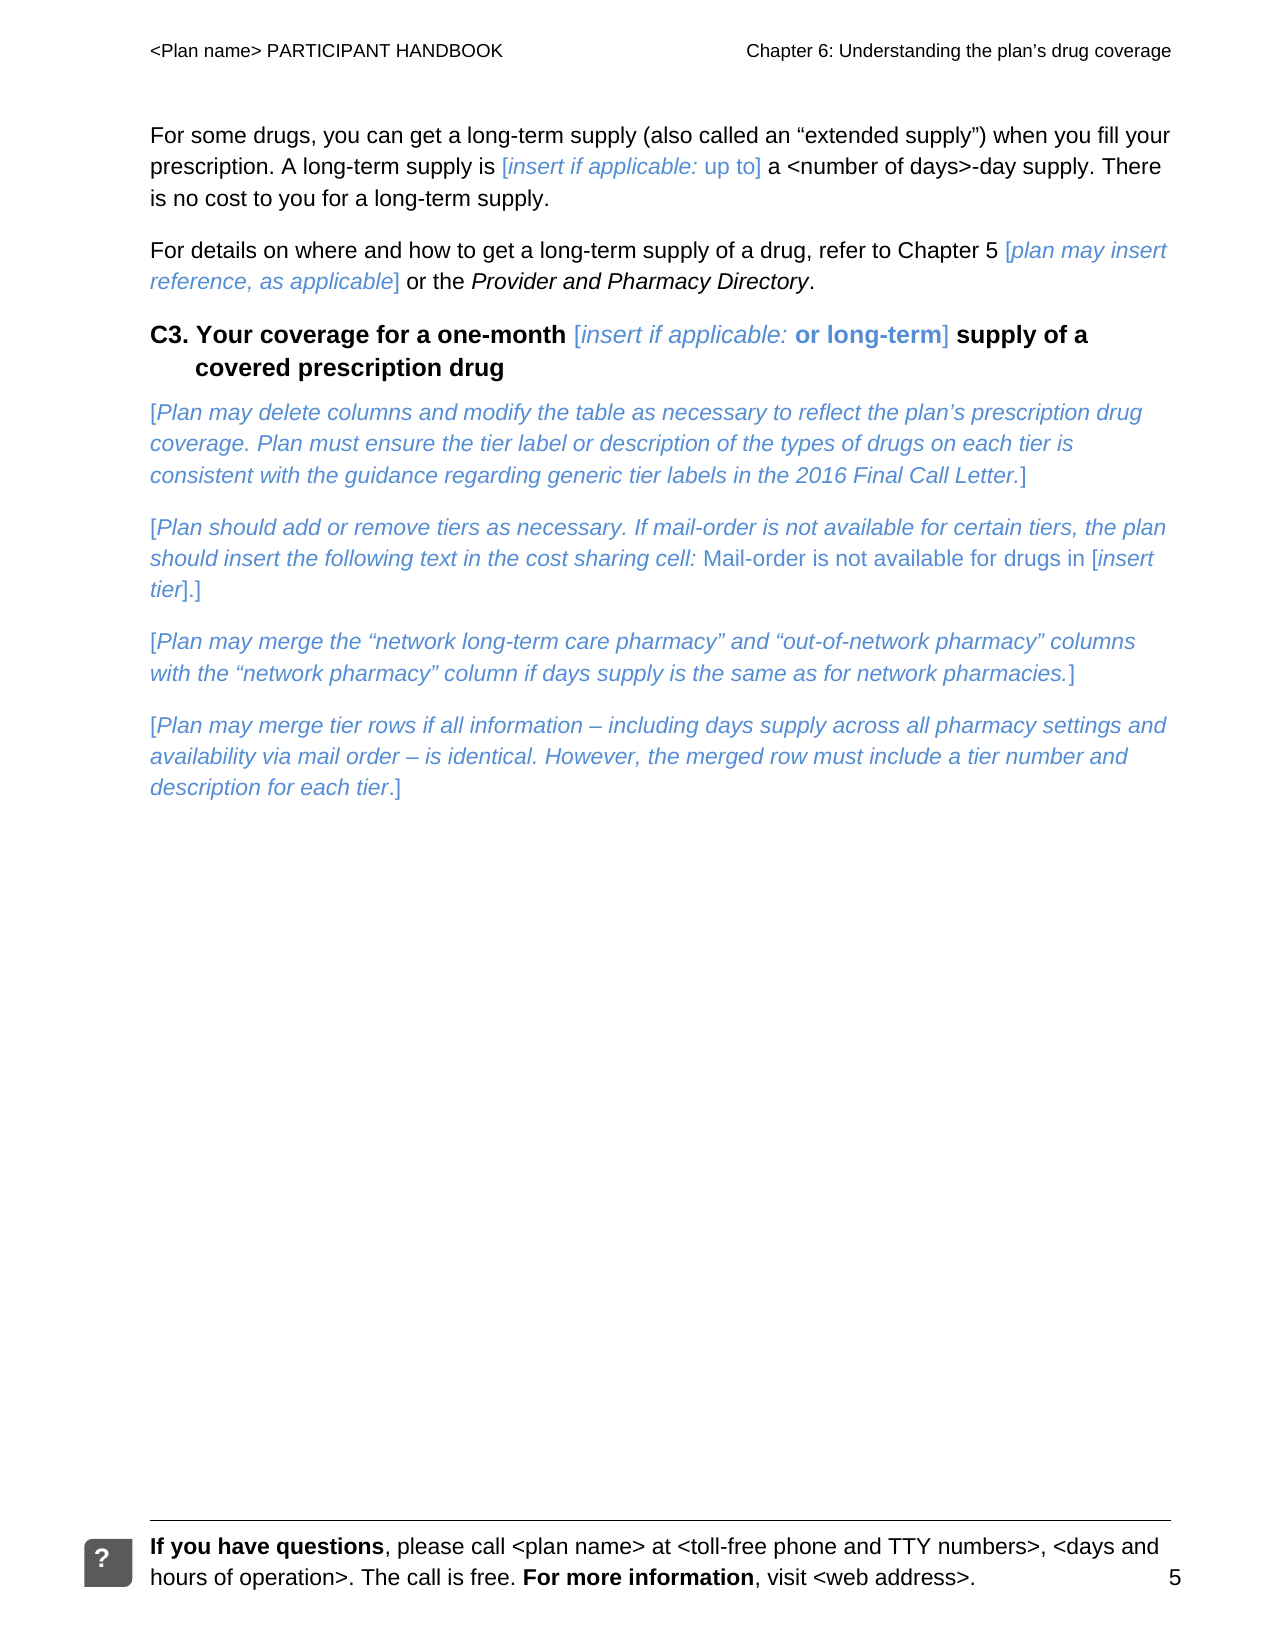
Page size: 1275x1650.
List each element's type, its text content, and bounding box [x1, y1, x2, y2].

text [Plan may merge tier rows if all information – including days supply across all pharmacy settings and availability via mail order – is identical. However, the merged row must include a tier number and description for each tier.] [150, 708, 1171, 802]
subtitle C3. Your coverage for a one-month [insert if applicable: or long-term] supply of a covered prescription drug [150, 316, 1096, 383]
text [Plan may merge the “network long-term care pharmacy” and “out-of-network pharmacy” columns with the “network pharmacy” column if days supply is the same as for network pharmacies.] [150, 625, 1171, 687]
text For details on where and how to get a long-term supply of a drug, refer to Chapter 5 [plan may insert reference, as applicable] or the Provider and Pharmacy Directory. [150, 233, 1171, 296]
text For some drugs, you can get a long-term supply (also called an “extended supply”) when you fill your prescription. A long-term supply is [insert if applicable: up to] a <number of days>-day supply. There is no cost to you for a long-term supply. [150, 118, 1171, 212]
text [Plan may delete columns and modify the table as necessary to reflect the plan’s prescription drug coverage. Plan must ensure the tier label or description of the types of drugs on each tier is consistent with the guidance regarding generic tier labels in the 2016 Final Call Letter.] [150, 396, 1171, 489]
text [Plan should add or remove tiers as necessary. If mail-order is not available for certain tiers, the plan should insert the following text in the cost sharing cell: Mail-order is not available for drugs in [insert tier].] [150, 510, 1171, 604]
